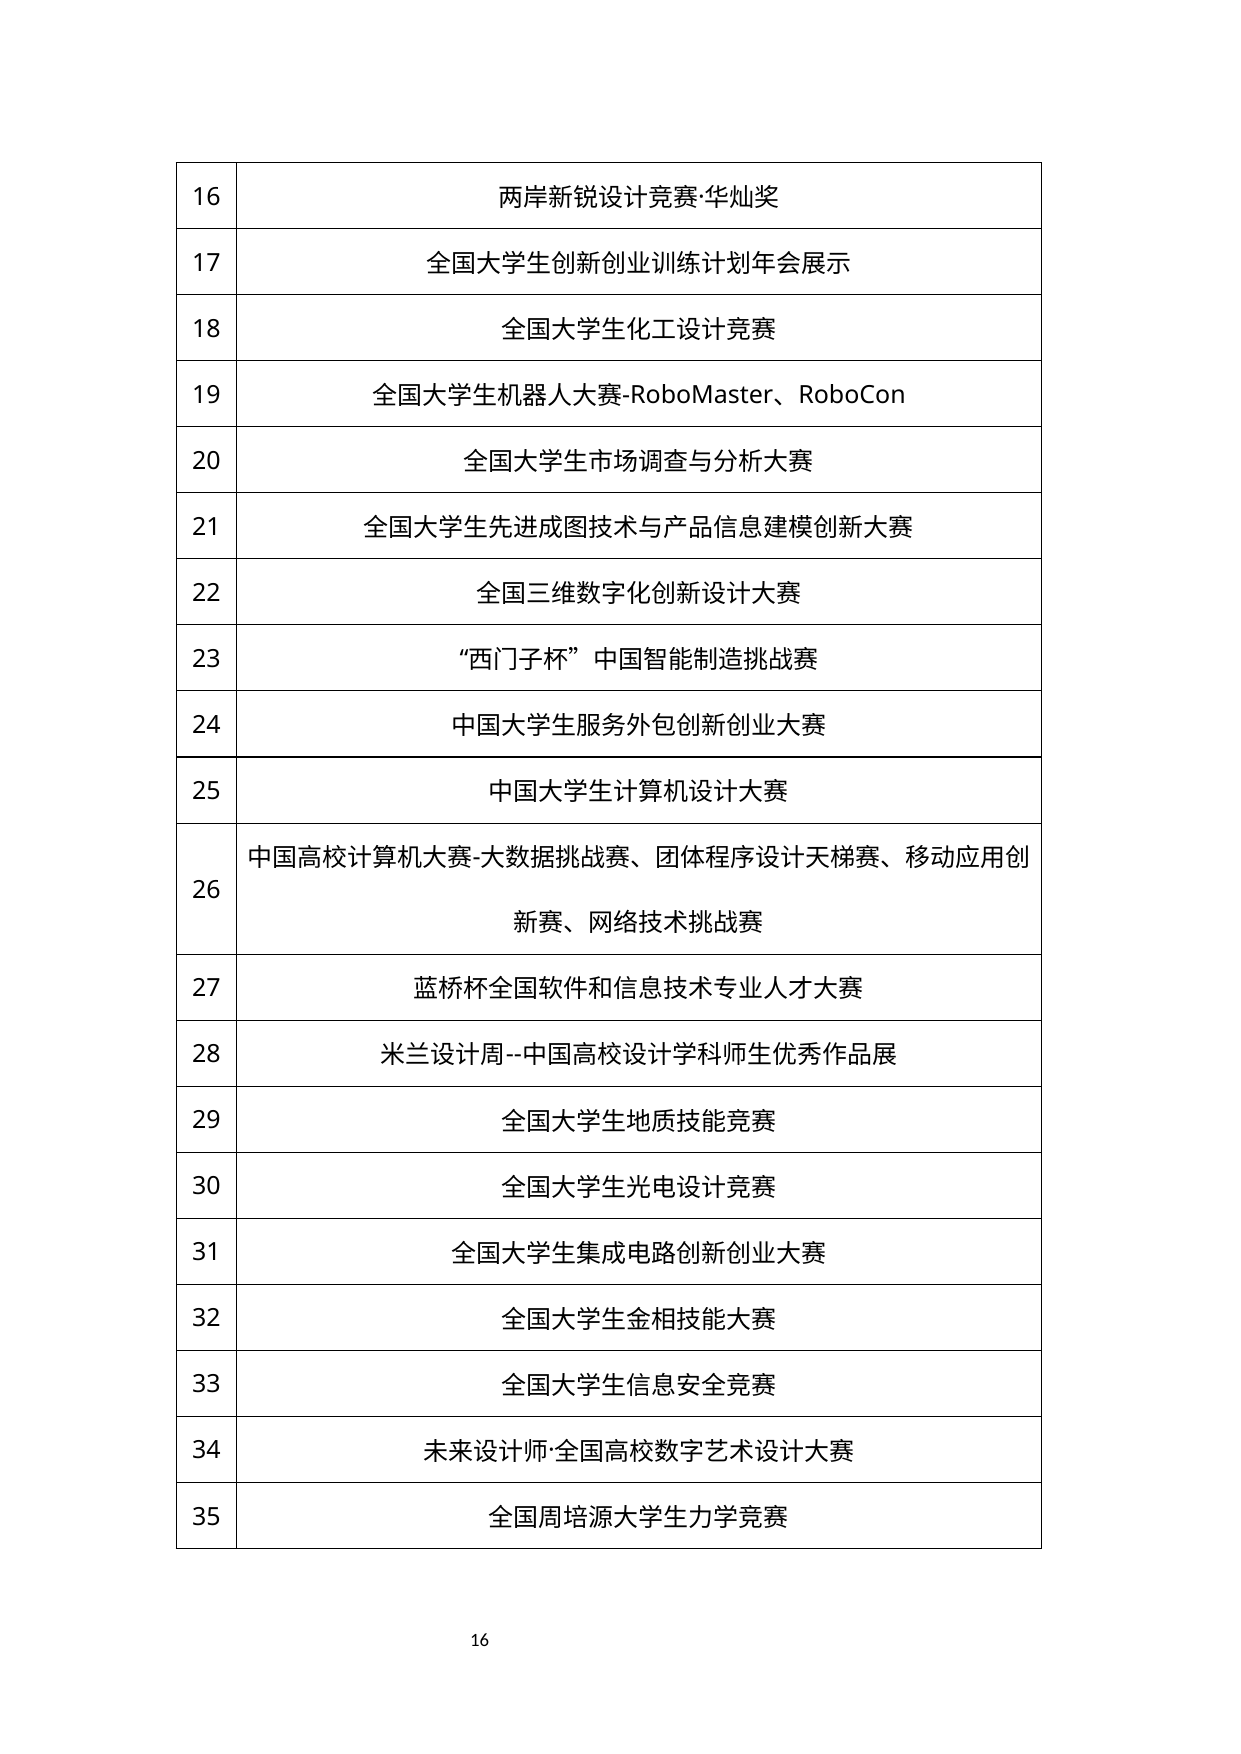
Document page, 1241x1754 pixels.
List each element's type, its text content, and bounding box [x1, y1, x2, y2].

table_cell 全国大学生地质技能竞赛 [237, 1087, 1041, 1152]
table_cell 全国大学生信息安全竞赛 [237, 1351, 1041, 1416]
table_cell 26 [177, 824, 236, 953]
table_cell 25 [177, 758, 236, 822]
table_cell 31 [177, 1219, 236, 1284]
table_cell 21 [177, 493, 236, 558]
table_cell 全国周培源大学生力学竞赛 [237, 1483, 1041, 1548]
table_cell 未来设计师·全国高校数字艺术设计大赛 [237, 1417, 1041, 1482]
table_cell 27 [177, 955, 236, 1019]
table_cell 20 [177, 427, 236, 492]
table_cell 34 [177, 1417, 236, 1482]
table_cell 29 [177, 1087, 236, 1152]
table_cell 全国大学生光电设计竞赛 [237, 1153, 1041, 1218]
table_cell 30 [177, 1153, 236, 1218]
table_cell 全国三维数字化创新设计大赛 [237, 559, 1041, 624]
table_cell 18 [177, 295, 236, 360]
table_cell 32 [177, 1285, 236, 1350]
table_cell 16 [177, 163, 236, 228]
table_cell 19 [177, 361, 236, 426]
table_cell 中国大学生服务外包创新创业大赛 [237, 691, 1041, 756]
table_cell 17 [177, 229, 236, 294]
table_cell 33 [177, 1351, 236, 1416]
table_cell 蓝桥杯全国软件和信息技术专业人才大赛 [237, 955, 1041, 1019]
table_cell 23 [177, 625, 236, 690]
table_cell 中国大学生计算机设计大赛 [237, 758, 1041, 822]
table_cell 28 [177, 1021, 236, 1086]
table_cell 22 [177, 559, 236, 624]
table_cell 中国高校计算机大赛-大数据挑战赛、团体程序设计天梯赛、移动应用创新赛、网络技术挑战赛 [237, 824, 1041, 953]
table_cell 全国大学生金相技能大赛 [237, 1285, 1041, 1350]
table_cell “西门子杯”中国智能制造挑战赛 [237, 625, 1041, 690]
table_cell 35 [177, 1483, 236, 1548]
table_cell 两岸新锐设计竞赛·华灿奖 [237, 163, 1041, 228]
table_cell 米兰设计周--中国高校设计学科师生优秀作品展 [237, 1021, 1041, 1086]
table_cell 全国大学生先进成图技术与产品信息建模创新大赛 [237, 493, 1041, 558]
table_cell 全国大学生机器人大赛-RoboMaster、RoboCon [237, 361, 1041, 426]
table_cell 全国大学生化工设计竞赛 [237, 295, 1041, 360]
table_cell 24 [177, 691, 236, 756]
table_cell 全国大学生集成电路创新创业大赛 [237, 1219, 1041, 1284]
table_cell 全国大学生市场调查与分析大赛 [237, 427, 1041, 492]
table_cell 全国大学生创新创业训练计划年会展示 [237, 229, 1041, 294]
